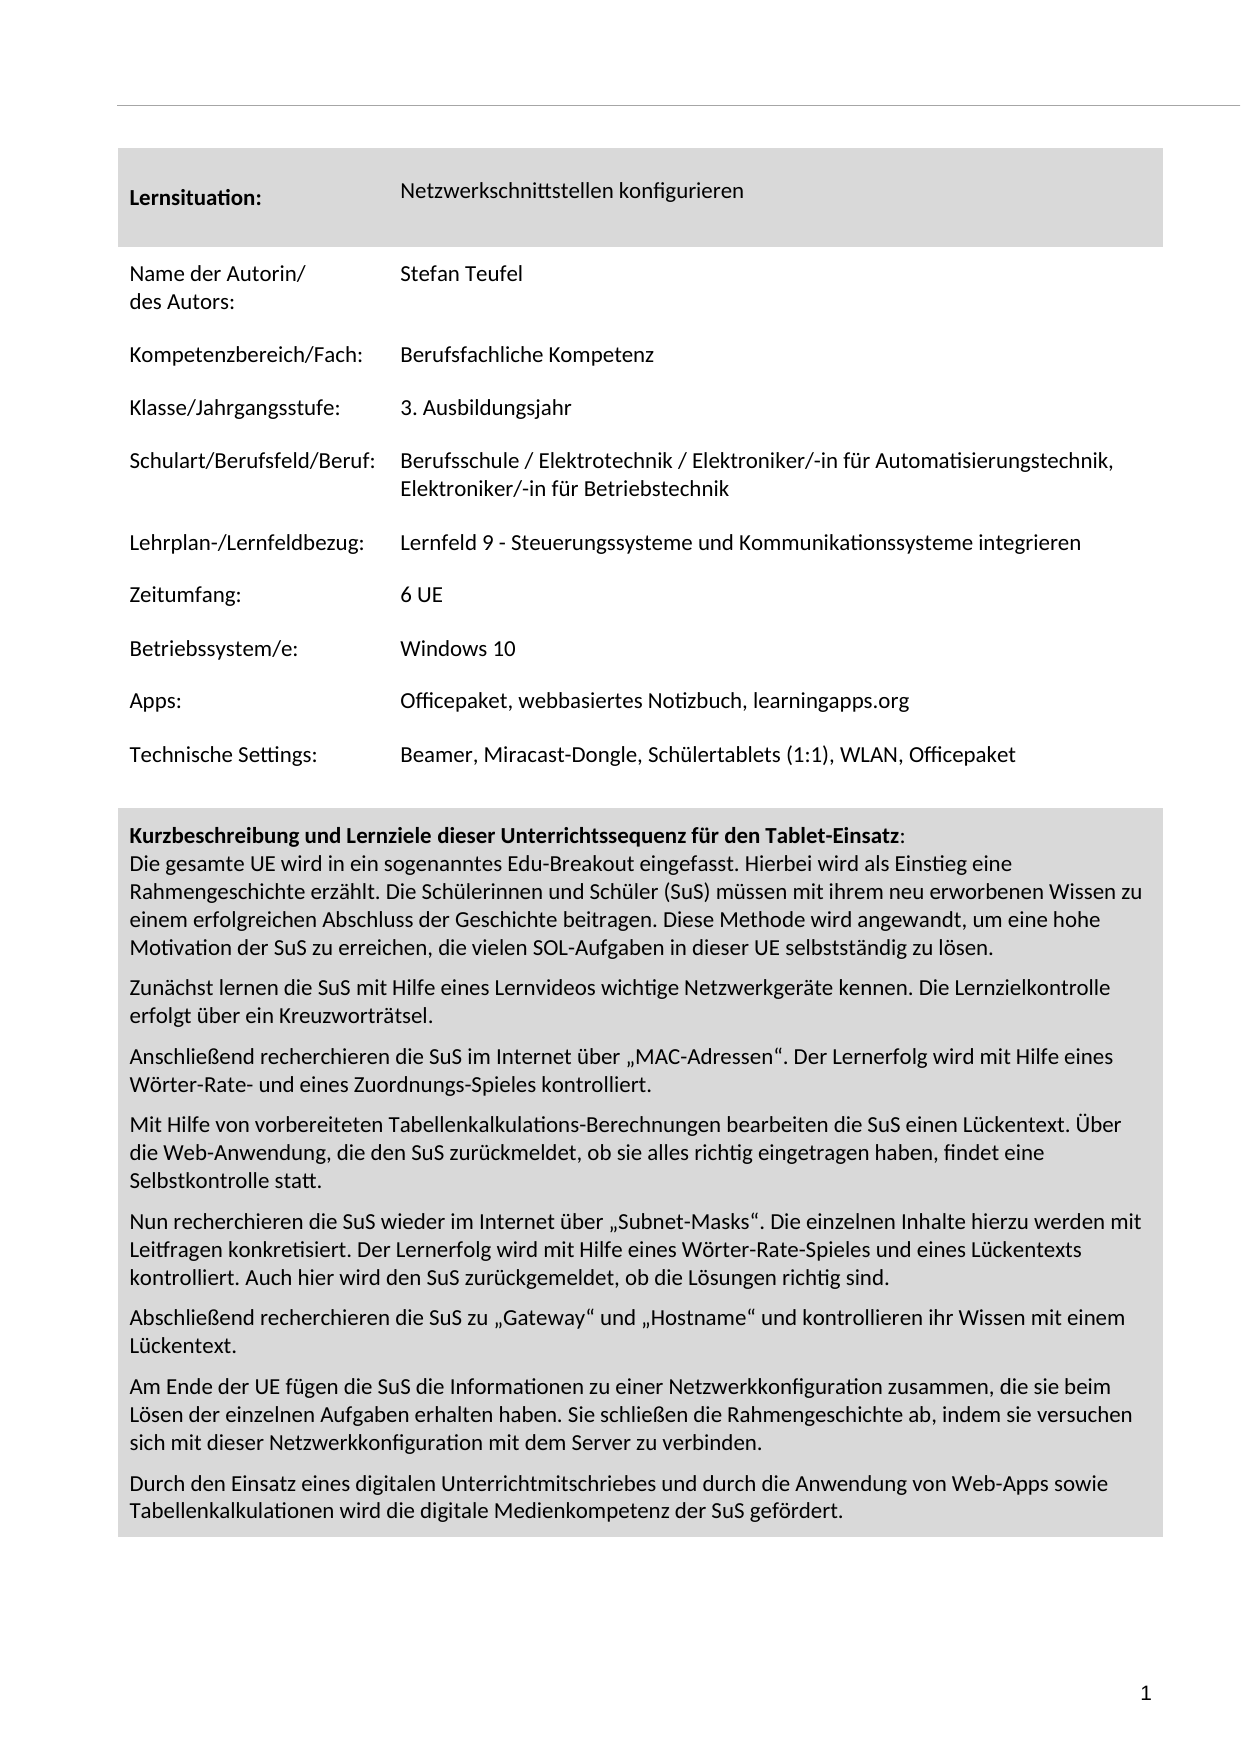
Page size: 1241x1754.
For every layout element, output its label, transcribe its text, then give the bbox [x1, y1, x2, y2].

table_cell Klasse/Jahrgangsstufe: [118, 381, 389, 434]
table_cell Zeitumfang: [118, 568, 389, 621]
table_header Lernsituation: [118, 148, 389, 247]
table_cell Stefan Teufel [389, 247, 1163, 328]
table_cell Beamer, Miracast-Dongle, Schülertablets (1:1), WLAN, Officepaket [389, 727, 1163, 808]
table_cell 6 UE [389, 568, 1163, 621]
table_cell Lehrplan-/Lernfeldbezug: [118, 515, 389, 568]
table_header Netzwerkschnittstellen konfigurieren [389, 148, 1163, 247]
table_cell Lernfeld 9 - Steuerungssysteme und Kommunikationssysteme integrieren [389, 515, 1163, 568]
table_cell Schulart/Berufsfeld/Beruf: [118, 434, 389, 515]
table_cell Betriebssystem/e: [118, 621, 389, 674]
table_cell Name der Autorin/ des Autors: [118, 247, 389, 328]
table_cell Windows 10 [389, 621, 1163, 674]
table_cell Officepaket, webbasiertes Notizbuch, learningapps.org [389, 674, 1163, 727]
table_cell Kurzbeschreibung und Lernziele dieser Unterrichtssequenz für den Tablet-Einsatz: Die gesamte UE wird in ein sogenanntes Edu-Breakout eingefasst. Hierbei wird als Einstieg eine Rahmengeschichte erzählt. Die Schülerinnen und Schüler (SuS) müssen mit ihrem neu erworbenen Wissen zu einem erfolgreichen Abschluss der Geschichte beitragen. Diese Methode wird angewandt, um eine hohe Motivation der SuS zu erreichen, die vielen SOL-Aufgaben in dieser UE selbstständig zu lösen. Zunächst lernen die SuS mit Hilfe eines Lernvideos wichtige Netzwerkgeräte kennen. Die Lernzielkontrolle erfolgt über ein Kreuzworträtsel. Anschließend recherchieren die SuS im Internet über „MAC-Adressen“. Der Lernerfolg wird mit Hilfe eines Wörter-Rate- und eines Zuordnungs-Spieles kontrolliert. Mit Hilfe von vorbereiteten Tabellenkalkulations-Berechnungen bearbeiten die SuS einen Lückentext. Über die Web-Anwendung, die den SuS zurückmeldet, ob sie alles richtig eingetragen haben, findet eine Selbstkontrolle statt. Nun recherchieren die SuS wieder im Internet über „Subnet-Masks“. Die einzelnen Inhalte hierzu werden mit Leitfragen konkretisiert. Der Lernerfolg wird mit Hilfe eines Wörter-Rate-Spieles und eines Lückentexts kontrolliert. Auch hier wird den SuS zurückgemeldet, ob die Lösungen richtig sind. Abschließend recherchieren die SuS zu „Gateway“ und „Hostname“ und kontrollieren ihr Wissen mit einem Lückentext. Am Ende der UE fügen die SuS die Informationen zu einer Netzwerkkonfiguration zusammen, die sie beim Lösen der einzelnen Aufgaben erhalten haben. Sie schließen die Rahmengeschichte ab, indem sie versuchen sich mit dieser Netzwerkkonfiguration mit dem Server zu verbinden. Durch den Einsatz eines digitalen Unterrichtmitschriebes und durch die Anwendung von Web-Apps sowie Tabellenkalkulationen wird die digitale Medienkompetenz der SuS gefördert. [118, 808, 1163, 1537]
table_cell Berufsschule / Elektrotechnik / Elektroniker/-in für Automatisierungstechnik, Elektroniker/-in für Betriebstechnik [389, 434, 1163, 515]
table_cell Berufsfachliche Kompetenz [389, 328, 1163, 381]
table_cell Apps: [118, 674, 389, 727]
table_cell Technische Settings: [118, 727, 389, 808]
table_cell Kompetenzbereich/Fach: [118, 328, 389, 381]
table_cell 3. Ausbildungsjahr [389, 381, 1163, 434]
